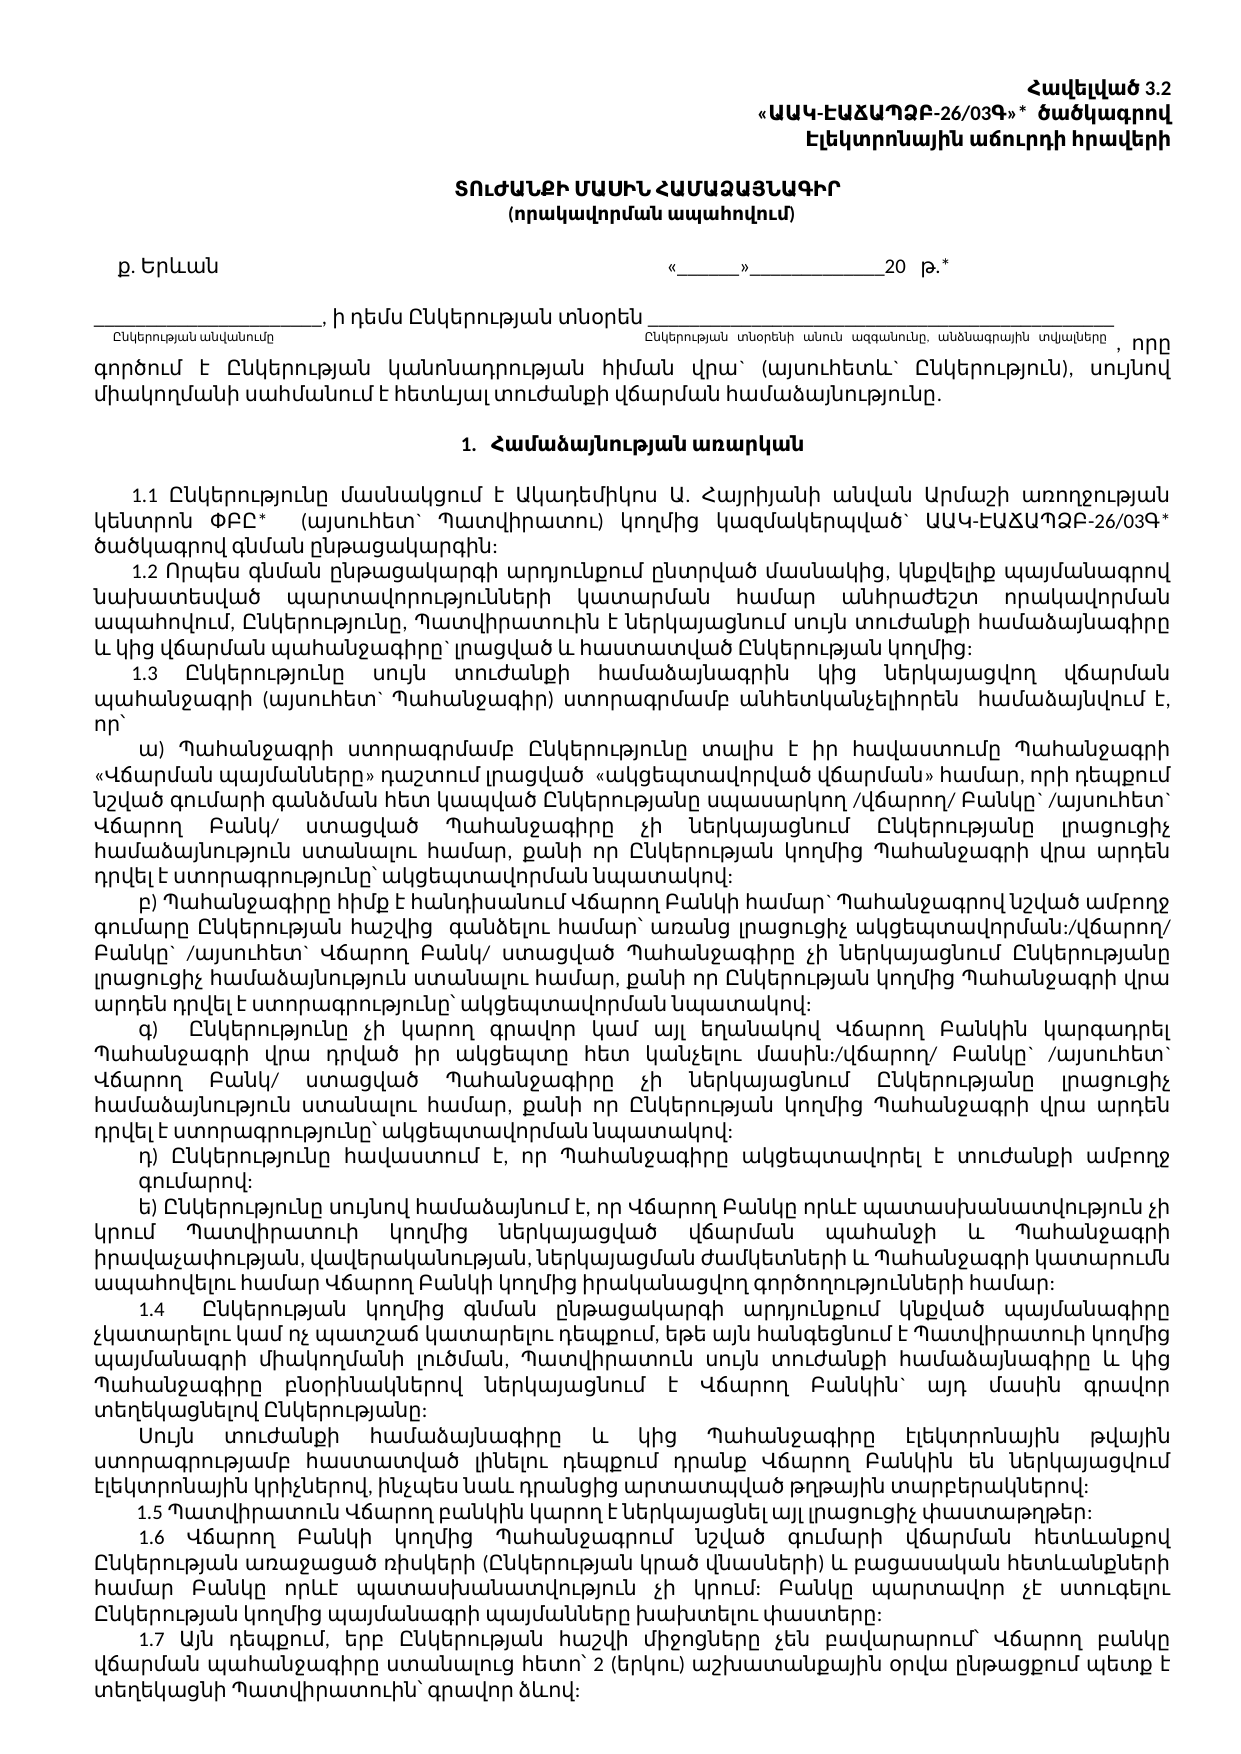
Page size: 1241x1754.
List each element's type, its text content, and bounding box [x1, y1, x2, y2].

text 1.2 Որպես գնման ընթացակարգի արդյունքում ընտրված մասնակից, կնքվելիք պայմանագրով նախատեսված պարտավորությունների կատարման համար անհրաժեշտ որակավորման ապահովում, Ընկերությունը, Պատվիրատուին է ներկայացնում սույն տուժանքի համաձայնագիրը և կից վճարման պահանջագիրը` լրացված և հաստատված Ընկերության կողմից: [94, 559, 1171, 660]
text (որակավորման ապահովում) [94, 202, 1171, 225]
text գ) Ընկերությունը չի կարող գրավոր կամ այլ եղանակով Վճարող Բանկին կարգադրել Պահանջագրի վրա դրված իր ակցեպտը հետ կանչելու մասին:/վճարող/ Բանկը` /այսուհետ` Վճարող Բանկ/ ստացված Պահանջագիրը չի ներկայացնում Ընկերությանը լրացուցիչ համաձայնություն ստանալու համար, քանի որ Ընկերության կողմից Պահանջագրի վրա արդեն դրվել է ստորագրությունը՝ ակցեպտավորման նպատակով: [94, 1016, 1171, 1143]
text Էլեկտրոնային աճուրդի հրավերի [94, 126, 1171, 151]
text 1.7 Այն դեպքում, երբ Ընկերության հաշվի միջոցները չեն բավարարում՝ Վճարող բանկը վճարման պահանջագիրը ստանալուց հետո՝ 2 (երկու) աշխատանքային օրվա ընթացքում պետք է տեղեկացնի Պատվիրատուին՝ գրավոր ձևով: [94, 1626, 1171, 1702]
text 1.6 Վճարող Բանկի կողմից Պահանջագրում նշված գումարի վճարման հետևանքով Ընկերության առաջացած ռիսկերի (Ընկերության կրած վնասների) և բացասական հետևանքների համար Բանկը որևէ պատասխանատվություն չի կրում: Բանկը պարտավոր չէ ստուգելու Ընկերության կողմից պայմանագրի պայմանները խախտելու փաստերը: [94, 1524, 1171, 1626]
text ______________________, ի դեմս Ընկերության տնօրեն _____________________________________________ [94, 304, 1171, 330]
text ա) Պահանջագրի ստորագրմամբ Ընկերությունը տալիս է իր հավաստումը Պահանջագրի «Վճարման պայմանները» դաշտում լրացված «ակցեպտավորված վճարման» համար, որի դեպքում նշված գումարի գանձման հետ կապված Ընկերությանը սպասարկող /վճարող/ Բանկը` /այսուհետ` Վճարող Բանկ/ ստացված Պահանջագիրը չի ներկայացնում Ընկերությանը լրացուցիչ համաձայնություն ստանալու համար, քանի որ Ընկերության կողմից Պահանջագրի վրա արդեն դրվել է ստորագրությունը՝ ակցեպտավորման նպատակով: [94, 737, 1171, 889]
text Հավելված 3.2 [94, 75, 1171, 100]
text 1.3 Ընկերությունը սույն տուժանքի համաձայնագրին կից ներկայացվող վճարման պահանջագրի (այսուհետ` Պահանջագիր) ստորագրմամբ անհետկանչելիորեն համաձայնվում է, որ՝ [94, 660, 1171, 737]
text դ) Ընկերությունը հավաստում է, որ Պահանջագիրը ակցեպտավորել է տուժանքի ամբողջ գումարով: [138, 1143, 1171, 1194]
text Ընկերության անվանումը Ընկերության տնօրենի անուն ազգանունը, անձնագրային տվյալները , որը գործում է Ընկերության կանոնադրության հիման վրա` (այսուհետև` Ընկերություն), սույնով միակողմանի սահմանում է հետևյալ տուժանքի վճարման համաձայնությունը. [94, 330, 1171, 406]
text 1.4 Ընկերության կողմից գնման ընթացակարգի արդյունքում կնքված պայմանագիրը չկատարելու կամ ոչ պատշաճ կատարելու դեպքում, եթե այն հանգեցնում է Պատվիրատուի կողմից պայմանագրի միակողմանի լուծման, Պատվիրատուն սույն տուժանքի համաձայնագիրը և կից Պահանջագիրը բնօրինակներով ներկայացնում է Վճարող Բանկին` այդ մասին գրավոր տեղեկացնելով Ընկերությանը: [94, 1296, 1171, 1423]
text 1.1 Ընկերությունը մասնակցում է Ակադեմիկոս Ա. Հայրիյանի անվան Արմաշի առողջության կենտրոն ՓԲԸ* (այսուհետ` Պատվիրատու) կողմից կազմակերպված` ԱԱԿ-ԷԱՃԱՊՁԲ-26/03Գ* ծածկագրով գնման ընթացակարգին: [94, 482, 1171, 559]
text 1.5 Պատվիրատուն Վճարող բանկին կարող է ներկայացնել այլ լրացուցիչ փաստաթղթեր: [94, 1499, 1171, 1524]
text «ԱԱԿ-ԷԱՃԱՊՁԲ-26/03Գ»* ծածկագրով [94, 100, 1171, 126]
text բ) Պահանջագիրը հիմք է հանդիսանում Վճարող Բանկի համար` Պահանջագրով նշված ամբողջ գումարը Ընկերության հաշվից գանձելու համար՝ առանց լրացուցիչ ակցեպտավորման:/վճարող/ Բանկը` /այսուհետ` Վճարող Բանկ/ ստացված Պահանջագիրը չի ներկայացնում Ընկերությանը լրացուցիչ համաձայնություն ստանալու համար, քանի որ Ընկերության կողմից Պահանջագրի վրա արդեն դրվել է ստորագրությունը՝ ակցեպտավորման նպատակով: [94, 889, 1171, 1016]
text ե) Ընկերությունը սույնով համաձայնում է, որ Վճարող Բանկը որևէ պատասխանատվություն չի կրում Պատվիրատուի կողմից ներկայացված վճարման պահանջի և Պահանջագրի իրավաչափության, վավերականության, ներկայացման ժամկետների և Պահանջագրի կատարումն ապահովելու համար Վճարող Բանկի կողմից իրականացվող գործողությունների համար: [94, 1194, 1171, 1296]
text Սույն տուժանքի համաձայնագիրը և կից Պահանջագիրը էլեկտրոնային թվային ստորագրությամբ հաստատված լինելու դեպքում դրանք Վճարող Բանկին են ներկայացվում էլեկտրոնային կրիչներով, ինչպես նաև դրանցից արտատպված թղթային տարբերակներով: [94, 1423, 1171, 1499]
text 1. Համաձայնության առարկան [94, 432, 1171, 457]
text ՏՈւԺԱՆՔԻ ՄԱՍԻՆ ՀԱՄԱՁԱՅՆԱԳԻՐ [94, 177, 1171, 202]
text ք. Երևան «______»_____________20 թ.* [94, 254, 1171, 279]
